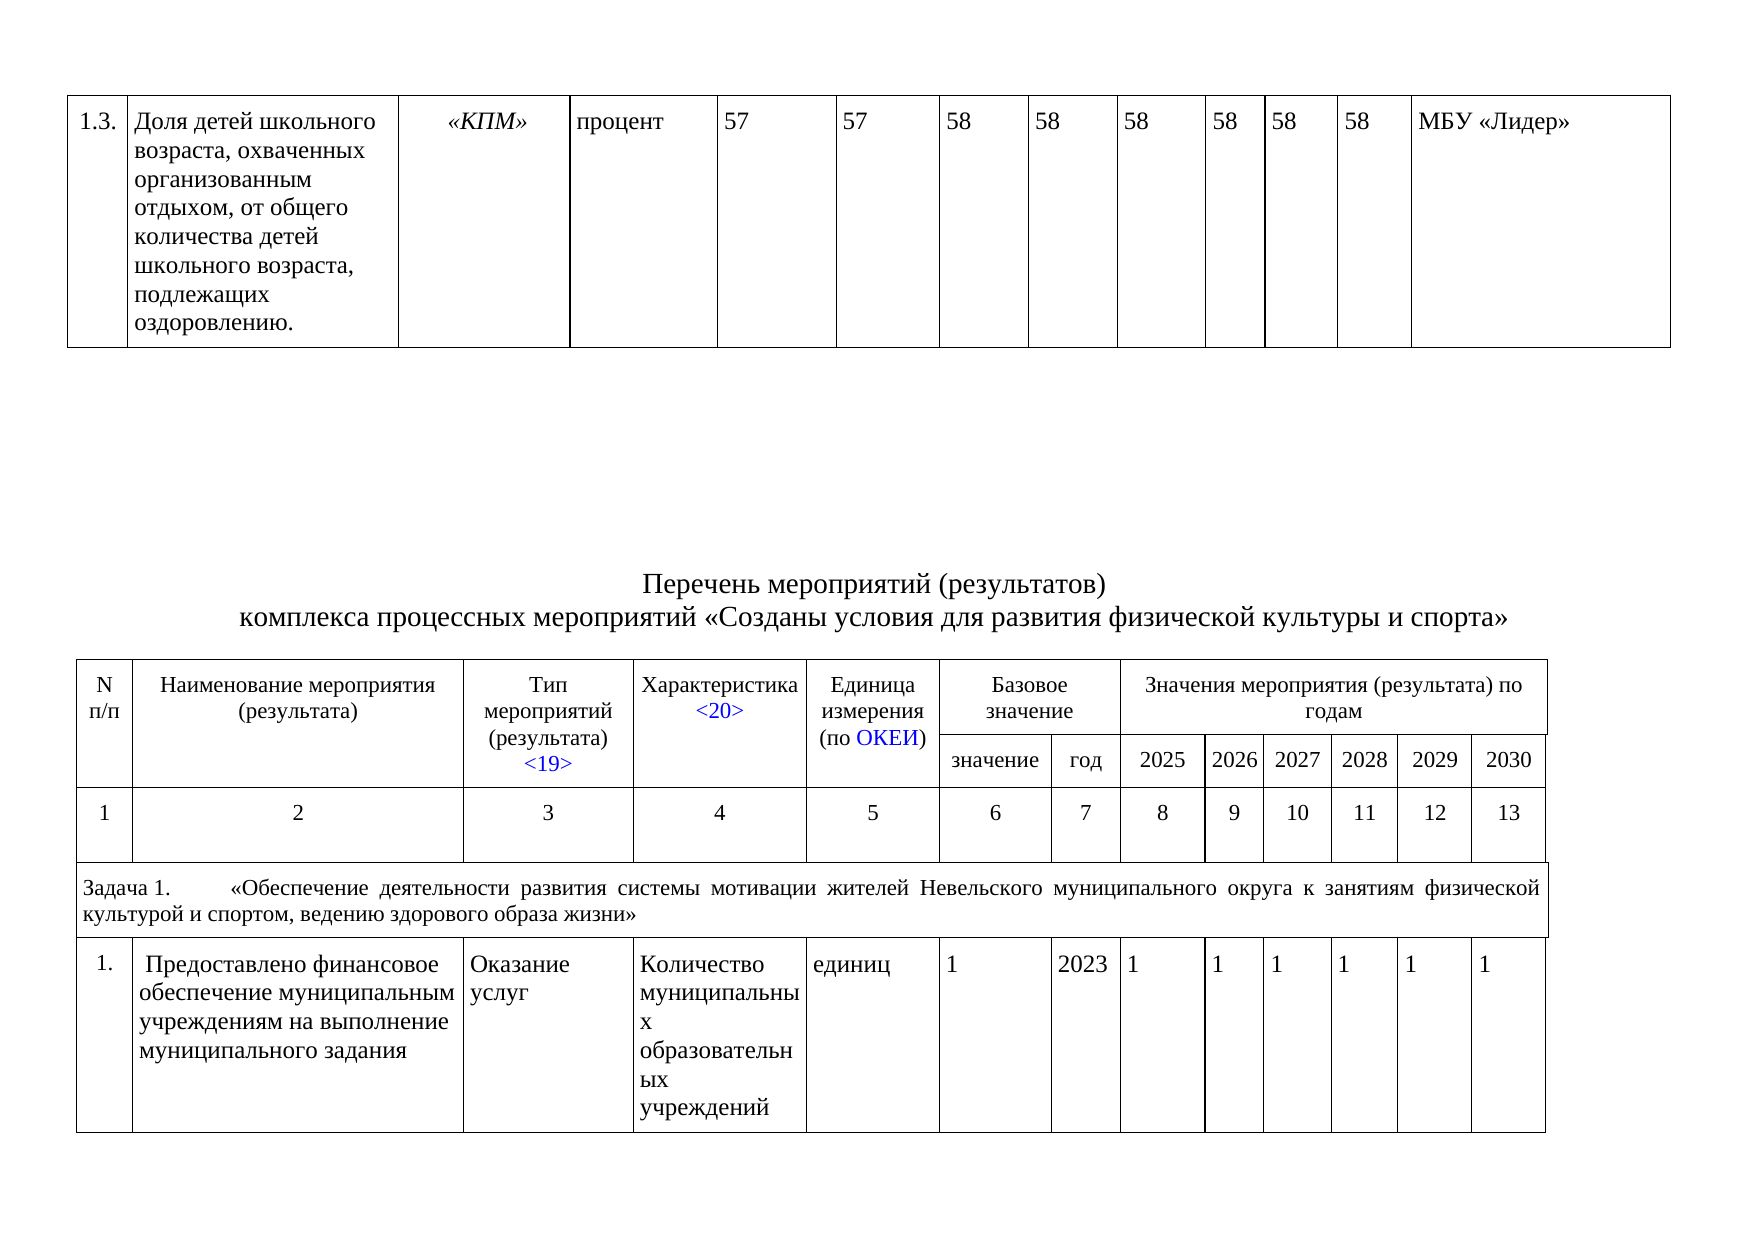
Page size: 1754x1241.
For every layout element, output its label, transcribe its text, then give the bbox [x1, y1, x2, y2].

table_cell 1 [1398, 938, 1471, 1132]
table_cell 57 [837, 96, 939, 347]
table_header Тип мероприятий (результата) <19> [464, 660, 633, 787]
table_cell 1 [1472, 938, 1545, 1132]
table_cell 2023 [1052, 938, 1120, 1132]
table_cell 2027 [1264, 735, 1331, 787]
table_cell МБУ «Лидер» [1412, 96, 1670, 347]
table_cell 1 [1264, 938, 1331, 1132]
table_cell Предоставлено финансовое обеспечение муниципальным учреждениям на выполнение муниципального задания [133, 938, 463, 1132]
table_cell 1 [1332, 938, 1397, 1132]
table_cell 2028 [1332, 735, 1397, 787]
table_cell 2026 [1206, 735, 1263, 787]
table_cell 1 [77, 788, 132, 862]
table_cell 3 [464, 788, 633, 862]
table_cell «КПМ» [399, 96, 569, 347]
table_header Значения мероприятия (результата) по годам [1121, 660, 1547, 734]
table_cell 2025 [1121, 735, 1204, 787]
table_cell 6 [940, 788, 1051, 862]
table_cell 2029 [1398, 735, 1471, 787]
table_cell 4 [634, 788, 806, 862]
table_cell 5 [807, 788, 939, 862]
table_cell Количество муниципальных образовательных учреждений [634, 938, 806, 1132]
table_cell 8 [1121, 788, 1204, 862]
table_header Единица измерения (по ОКЕИ) [807, 660, 939, 787]
table_cell Задача 1. «Обеспечение деятельности развития системы мотивации жителей Невельского муниципального округа к занятиям физической культурой и спортом, ведению здорового образа жизни» [77, 863, 1548, 937]
table_cell 57 [718, 96, 836, 347]
table_cell 9 [1206, 788, 1263, 862]
table_cell 11 [1332, 788, 1397, 862]
table_cell 13 [1472, 788, 1545, 862]
table_cell 10 [1264, 788, 1331, 862]
table_cell 58 [940, 96, 1028, 347]
table_cell 58 [1029, 96, 1117, 347]
table_cell 58 [1118, 96, 1205, 347]
table_cell значение [940, 735, 1051, 787]
table_cell 1 [1206, 938, 1263, 1132]
table_header Наименование мероприятия (результата) [133, 660, 463, 787]
table_cell Доля детей школьного возраста, охваченных организованным отдыхом, от общего количества детей школьного возраста, подлежащих оздоровлению. [128, 96, 398, 347]
table_cell процент [571, 96, 717, 347]
table_cell 58 [1266, 96, 1337, 347]
table_cell 1 [1121, 938, 1204, 1132]
table_cell 2030 [1472, 735, 1545, 787]
table_cell 1.3. [68, 96, 127, 347]
table_cell 12 [1398, 788, 1471, 862]
table_cell 2 [133, 788, 463, 862]
table_cell 58 [1206, 96, 1264, 347]
table_cell Оказание услуг [464, 938, 633, 1132]
table_header Характеристика <20> [634, 660, 806, 787]
table_cell единиц [807, 938, 939, 1132]
text комплекса процессных мероприятий «Созданы условия для развития физической культуры и спорта» [83, 599, 1665, 633]
table_header Базовое значение [940, 660, 1120, 734]
table_cell год [1052, 735, 1120, 787]
table_cell 58 [1338, 96, 1411, 347]
table_cell 1. [77, 938, 132, 1132]
text Перечень мероприятий (результатов) [83, 566, 1665, 599]
table_cell 1 [940, 938, 1051, 1132]
table_cell 7 [1052, 788, 1120, 862]
table_header N п/п [77, 660, 132, 787]
